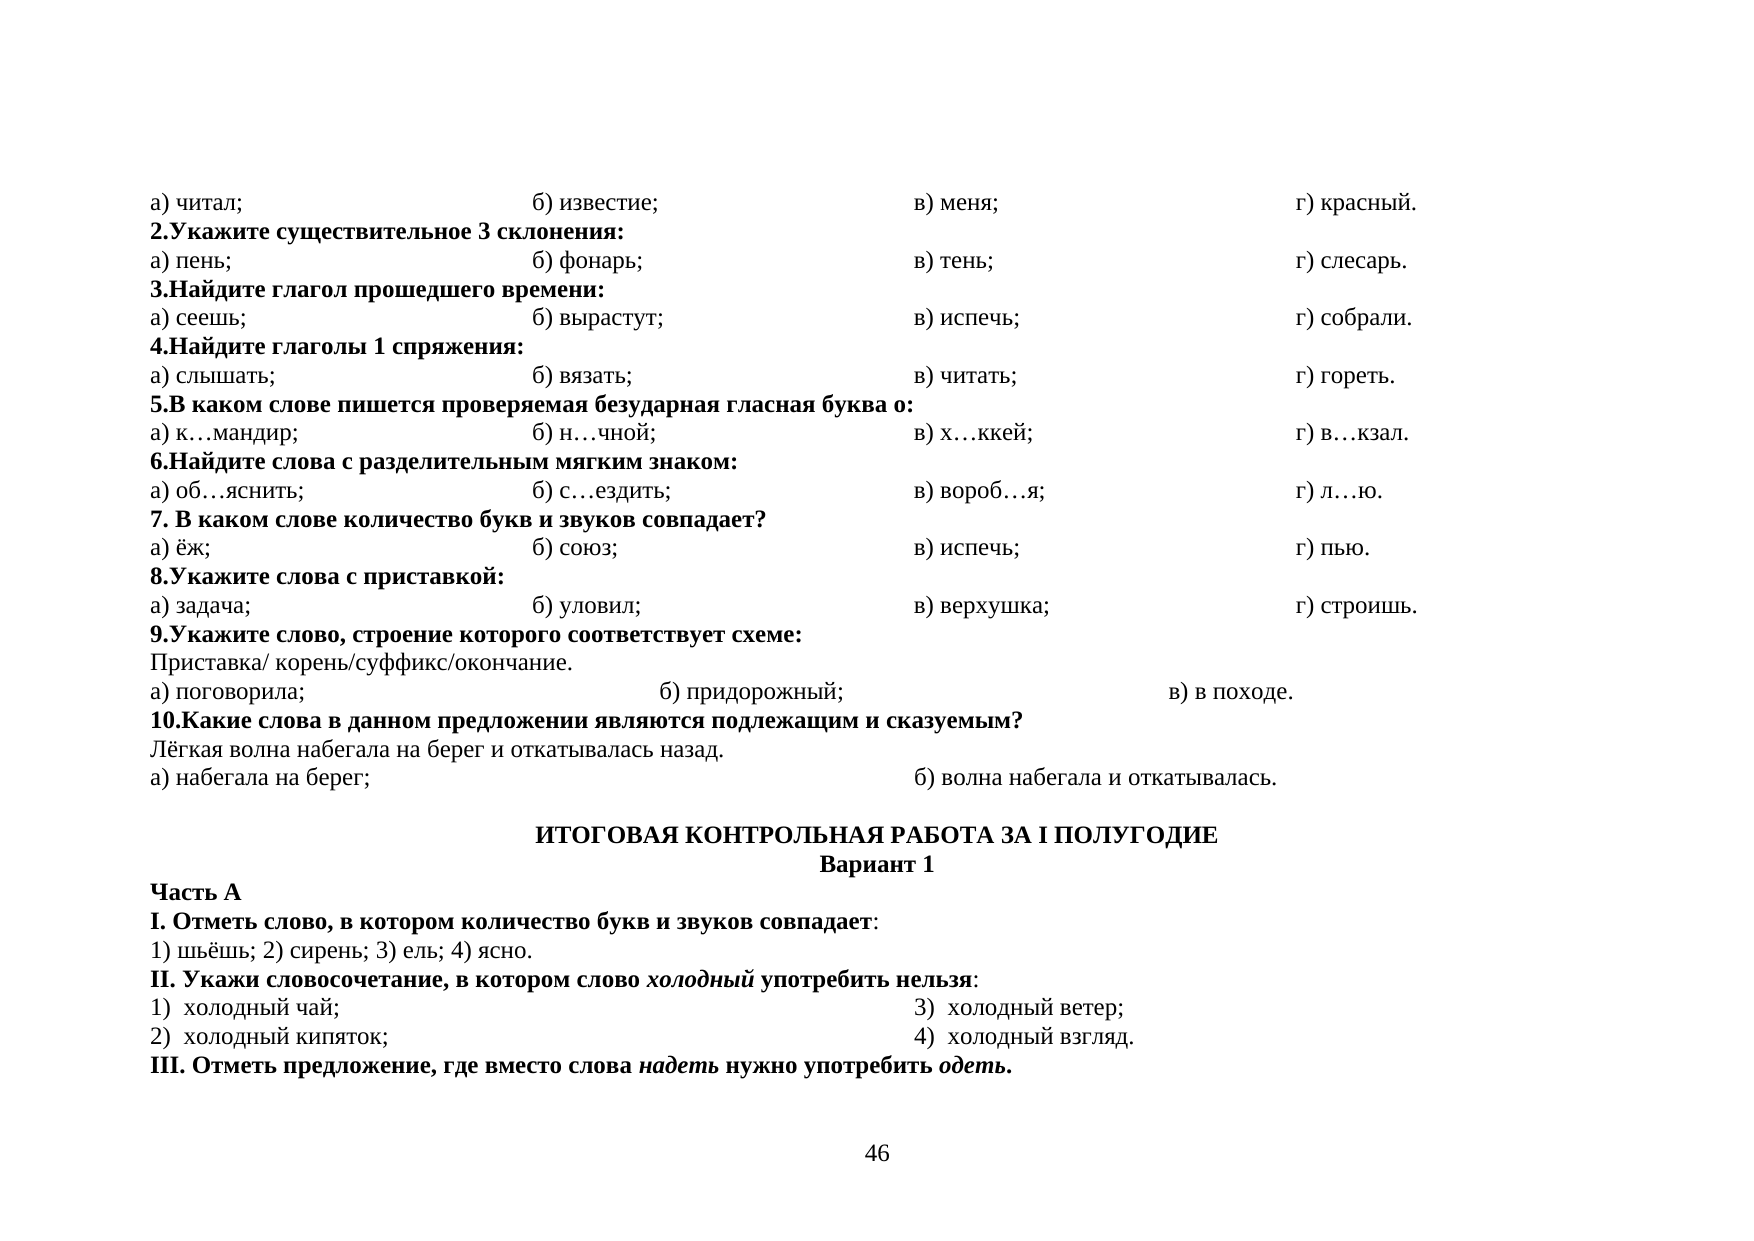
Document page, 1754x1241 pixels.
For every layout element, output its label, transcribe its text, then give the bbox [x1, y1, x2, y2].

text 4) холодный взгляд. [914, 1021, 1604, 1050]
text I. Отметь слово, в котором количество букв и звуков совпадает: [150, 906, 1604, 935]
text б) уловил; [532, 590, 840, 619]
text Вариант 1 [150, 849, 1604, 877]
text г) красный. [1296, 187, 1604, 216]
text 4.Найдите глаголы 1 спряжения: [150, 331, 1604, 360]
text а) поговорила; [150, 676, 585, 705]
text 10.Какие слова в данном предложении являются подлежащим и сказуемым? [150, 705, 1604, 734]
text II. Укажи словосочетание, в котором слово холодный употребить нельзя: [150, 964, 1604, 992]
text 9.Укажите слово, строение которого соответствует схеме: [150, 619, 1604, 647]
text г) строишь. [1296, 590, 1604, 619]
text а) об…яснить; [150, 475, 458, 504]
text в) испечь; [914, 532, 1222, 561]
text в) вороб…я; [914, 475, 1222, 504]
text а) слышать; [150, 360, 458, 389]
text в) в походе. [1168, 676, 1604, 705]
text б) придорожный; [659, 676, 1094, 705]
text г) собрали. [1296, 302, 1604, 331]
text 3) холодный ветер; [914, 992, 1604, 1021]
text б) с…ездить; [532, 475, 840, 504]
text Часть А [150, 877, 1604, 906]
text в) х…ккей; [914, 417, 1222, 446]
text б) известие; [532, 187, 840, 216]
text г) пью. [1296, 532, 1604, 561]
text 8.Укажите слова с приставкой: [150, 561, 1604, 590]
text а) набегала на берег; [150, 762, 840, 791]
text в) меня; [914, 187, 1222, 216]
text 1) шьёшь; 2) сирень; 3) ель; 4) ясно. [150, 935, 1604, 964]
text б) н…чной; [532, 417, 840, 446]
text Приставка/ корень/суффикс/окончание. [150, 647, 1604, 676]
text а) пень; [150, 245, 458, 274]
text б) волна набегала и откатывалась. [914, 762, 1604, 791]
text в) верхушка; [914, 590, 1222, 619]
text III. Отметь предложение, где вместо слова надеть нужно употребить одеть. [150, 1050, 1604, 1079]
text 3.Найдите глагол прошедшего времени: [150, 274, 1604, 302]
text 6.Найдите слова с разделительным мягким знаком: [150, 446, 1604, 475]
text в) тень; [914, 245, 1222, 274]
text а) к…мандир; [150, 417, 458, 446]
text в) читать; [914, 360, 1222, 389]
text а) читал; [150, 187, 458, 216]
text 1) холодный чай; [150, 992, 840, 1021]
text 7. В каком слове количество букв и звуков совпадает? [150, 504, 1604, 532]
text г) гореть. [1296, 360, 1604, 389]
text б) вязать; [532, 360, 840, 389]
text б) вырастут; [532, 302, 840, 331]
text 5.В каком слове пишется проверяемая безударная гласная буква о: [150, 389, 1604, 417]
text г) л…ю. [1296, 475, 1604, 504]
text а) ёж; [150, 532, 458, 561]
text а) сеешь; [150, 302, 458, 331]
text в) испечь; [914, 302, 1222, 331]
text 2) холодный кипяток; [150, 1021, 840, 1050]
text г) в…кзал. [1296, 417, 1604, 446]
text а) задача; [150, 590, 458, 619]
text г) слесарь. [1296, 245, 1604, 274]
text б) фонарь; [532, 245, 840, 274]
text Лёгкая волна набегала на берег и откатывалась назад. [150, 734, 1604, 762]
text ИТОГОВАЯ КОНТРОЛЬНАЯ РАБОТА ЗА I ПОЛУГОДИЕ [150, 820, 1604, 849]
text 2.Укажите существительное 3 склонения: [150, 216, 1604, 245]
text б) союз; [532, 532, 840, 561]
